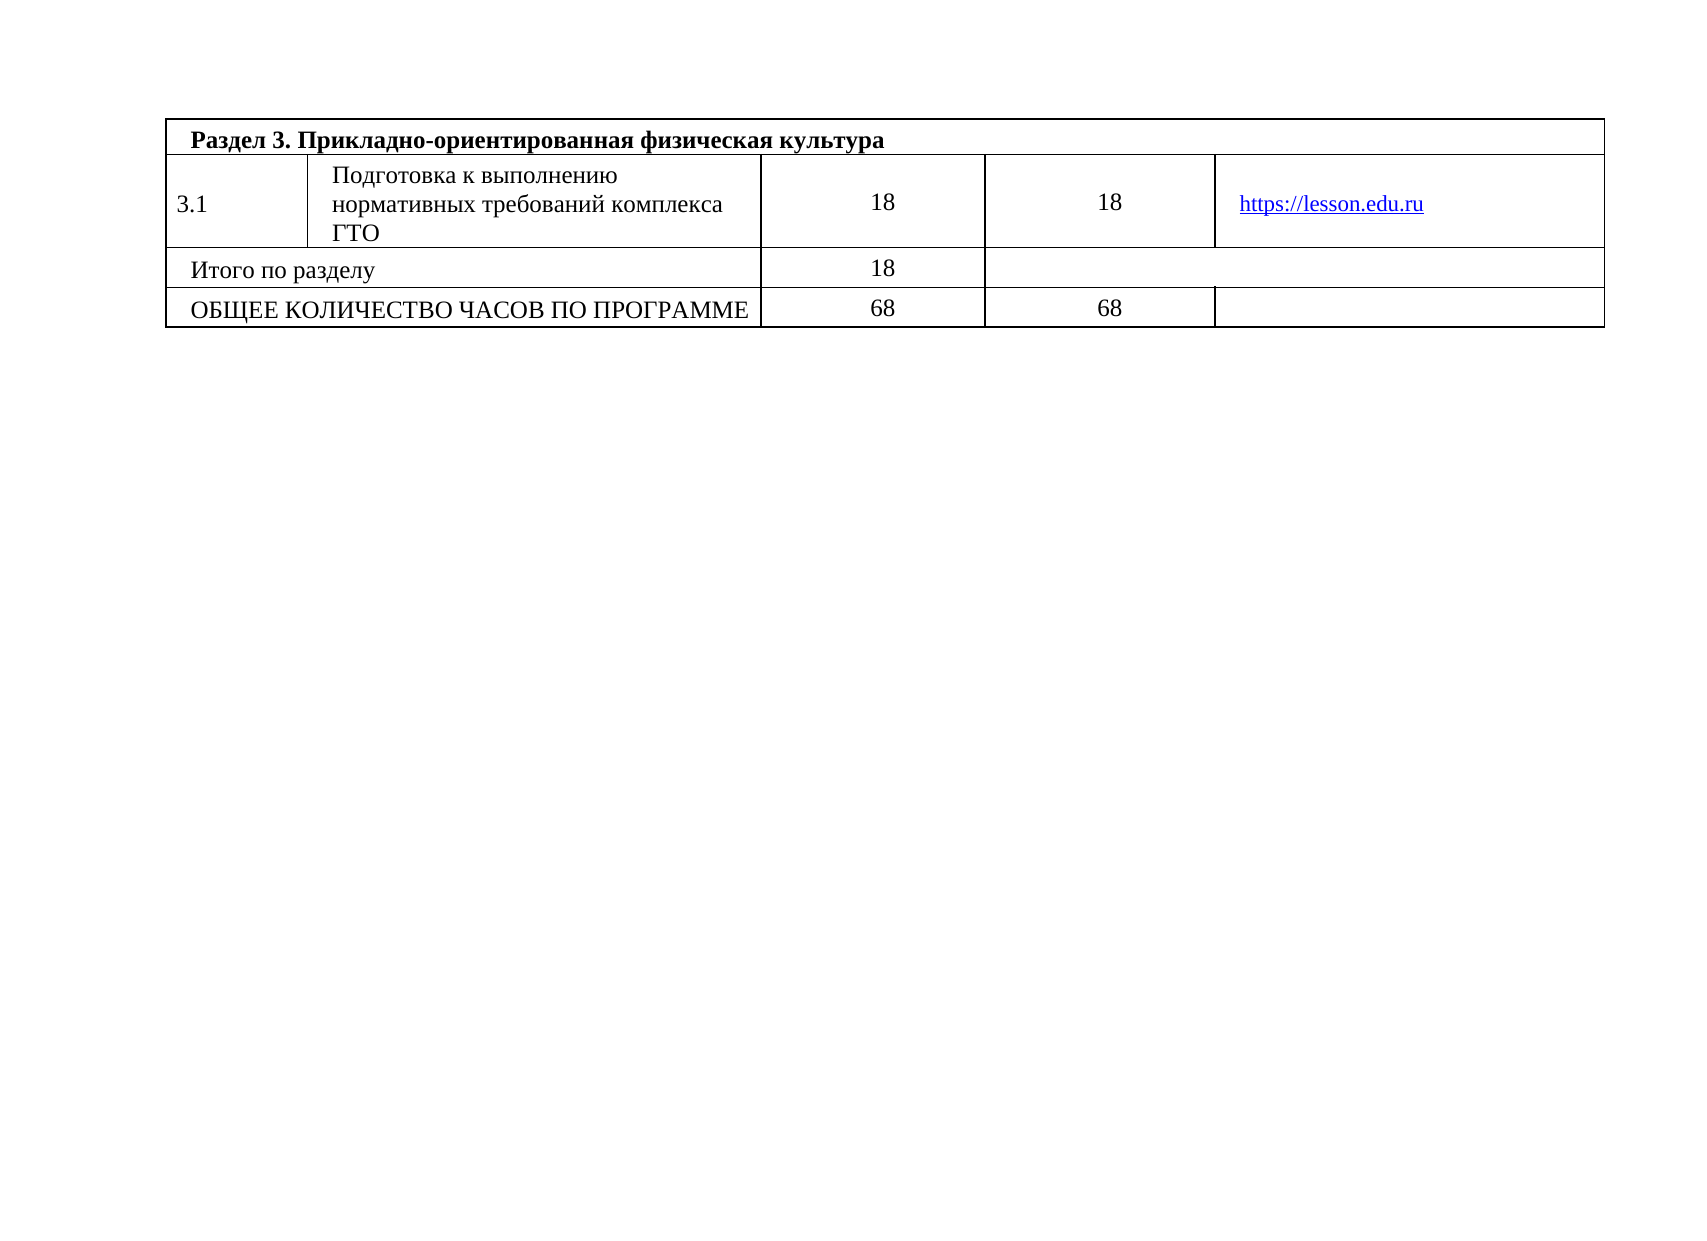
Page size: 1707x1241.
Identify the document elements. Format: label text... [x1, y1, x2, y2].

table_cell 18 [762, 248, 984, 286]
table_cell 18 [986, 155, 1214, 247]
table_cell 68 [762, 288, 984, 326]
table_cell [986, 248, 1604, 286]
table_cell 68 [986, 288, 1214, 326]
table_cell Итого по разделу [167, 248, 760, 286]
table_cell https://lesson.edu.ru [1216, 155, 1604, 247]
table_cell 18 [762, 155, 984, 247]
table_cell Раздел 3. Прикладно-ориентированная физическая культура [167, 120, 1604, 154]
table_cell ОБЩЕЕ КОЛИЧЕСТВО ЧАСОВ ПО ПРОГРАММЕ [167, 288, 760, 326]
table_cell 3.1 [167, 155, 307, 247]
table_cell [1216, 288, 1604, 326]
table_cell Подготовка к выполнению нормативных требований комплекса ГТО [308, 155, 760, 247]
